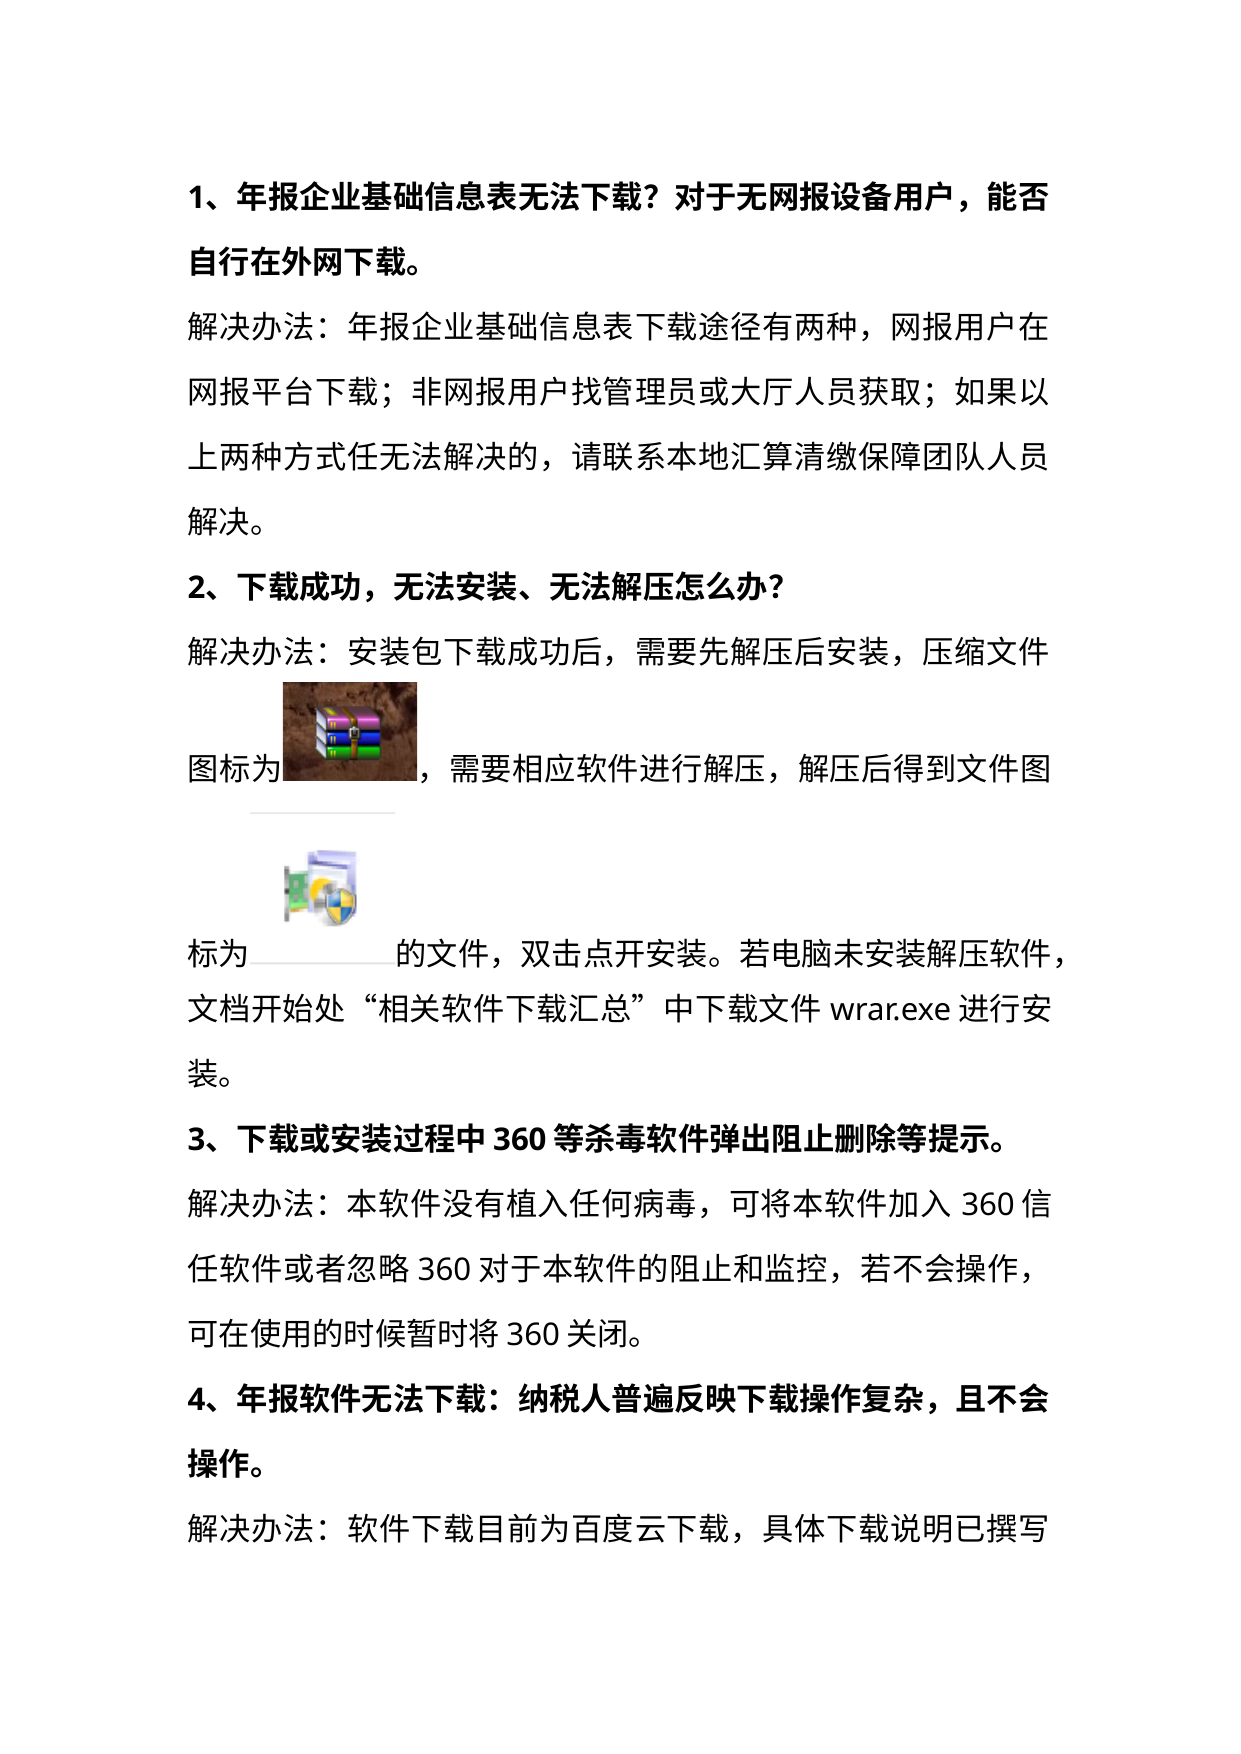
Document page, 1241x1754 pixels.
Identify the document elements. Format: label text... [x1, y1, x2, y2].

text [187, 1494, 1053, 1559]
text 解决办法：本软件没有植入任何病毒，可将本软件加入360信任软件或者忽略360对于本软件的阻止和监控，若不会操作，可在使用的时候暂时将360关闭。 [187, 1169, 1053, 1364]
text 3、下载或安装过程中360等杀毒软件弹出阻止删除等提示。 [187, 1104, 1053, 1169]
picture [282, 682, 418, 781]
text 2、下载成功，无法安装、无法解压怎么办？ [187, 552, 1053, 617]
text 1、年报企业基础信息表无法下载？对于无网报设备用户，能否自行在外网下载。 [187, 162, 1053, 292]
text 解决办法：安装包下载成功后，需要先解压后安装，压缩文件图标为，需要相应软件进行解压，解压后得到文件图标为的文件，双击点开安装。若电脑未安装解压软件，文档开始处“相关软件下载汇总”中下载文件wrar.exe进行安装。 [187, 617, 1053, 1104]
text 4、年报软件无法下载：纳税人普遍反映下载操作复杂，且不会操作。 [187, 1364, 1053, 1494]
picture [250, 812, 396, 966]
text 解决办法：年报企业基础信息表下载途径有两种，网报用户在网报平台下载；非网报用户找管理员或大厅人员获取；如果以上两种方式任无法解决的，请联系本地汇算清缴保障团队人员解决。 [187, 292, 1053, 552]
